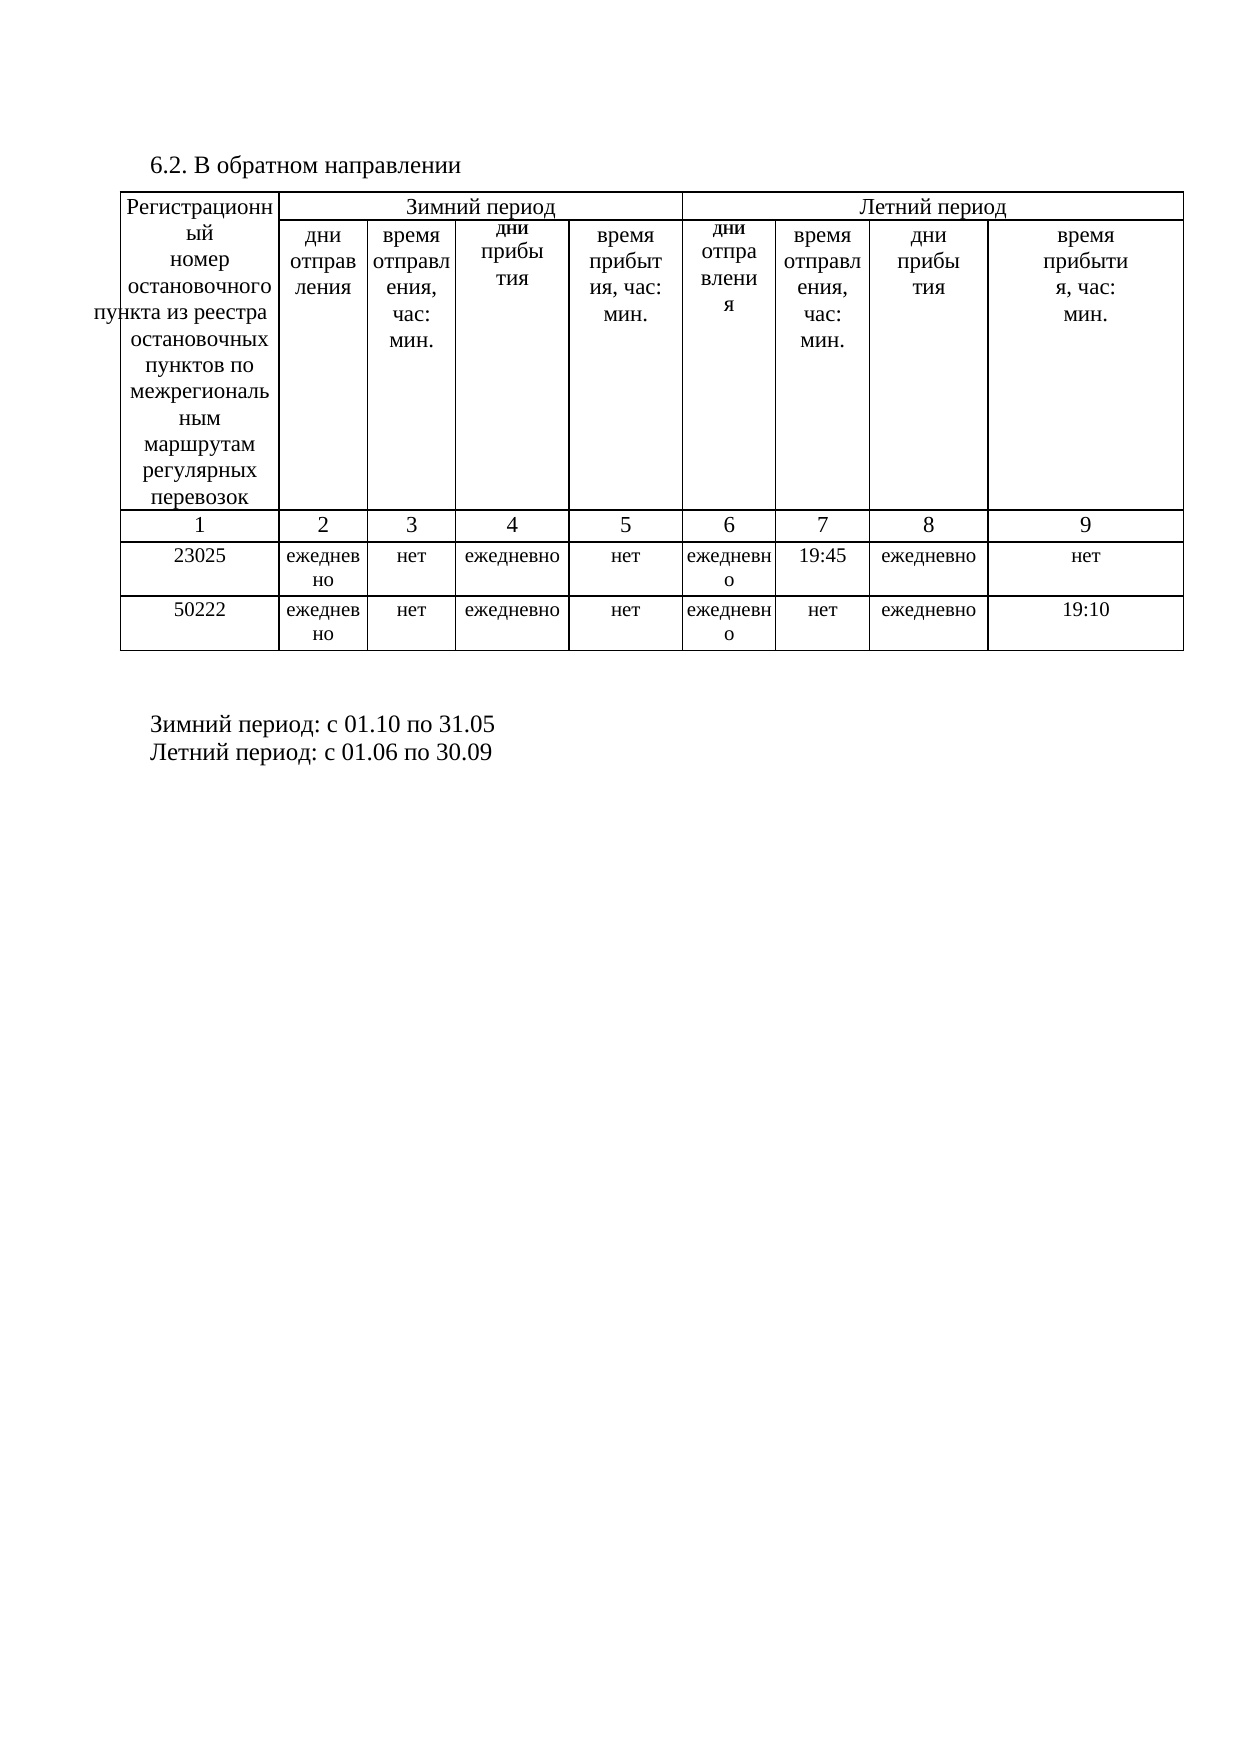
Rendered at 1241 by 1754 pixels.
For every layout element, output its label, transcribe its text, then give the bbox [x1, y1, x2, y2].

table_cell 9 [989, 511, 1183, 541]
table_cell нет [368, 597, 455, 650]
table_cell 5 [570, 511, 682, 541]
table_cell ДНИ прибы тия [456, 221, 568, 509]
table_cell ДНИ отпра влени я [683, 221, 775, 509]
table_cell 19:45 [776, 543, 869, 595]
table_cell ежедневно [683, 543, 775, 595]
table_cell время прибыт ия, час: мин. [570, 221, 682, 509]
table_cell нет [776, 597, 869, 650]
table_cell 1 [121, 511, 278, 541]
table_cell дни отправ ления [280, 221, 367, 509]
table_cell дни прибы тия [870, 221, 987, 509]
table_cell 4 [456, 511, 568, 541]
table_cell ежедневно [280, 597, 367, 650]
table_cell нет [570, 597, 682, 650]
table_cell 7 [776, 511, 869, 541]
table_cell 23025 [121, 543, 278, 595]
table_cell ежедневно [683, 597, 775, 650]
table_cell ежедневно [870, 543, 987, 595]
table_cell ежедневно [280, 543, 367, 595]
table_header Регистрационный номер остановочного пункта из реестра остановочных пунктов по межрегиональным маршрутам регулярных перевозок [121, 193, 278, 509]
table_cell ежедневно [456, 597, 568, 650]
text Летний период: с 01.06 по 30.09 [150, 737, 1090, 766]
table_cell ежедневно [870, 597, 987, 650]
table_cell 3 [368, 511, 455, 541]
table_cell время отправл ения, час: мин. [776, 221, 869, 509]
text 6.2. В обратном направлении [150, 150, 1090, 179]
table_cell 8 [870, 511, 987, 541]
table_cell ежедневно [456, 543, 568, 595]
table_cell 6 [683, 511, 775, 541]
table_header Летний период [683, 193, 1183, 219]
table_cell нет [368, 543, 455, 595]
table_cell 50222 [121, 597, 278, 650]
table_cell 2 [280, 511, 367, 541]
table_header Зимний период [280, 193, 682, 219]
text Зимний период: с 01.10 по 31.05 [150, 709, 1090, 737]
table_cell время прибыти я, час: мин. [989, 221, 1183, 509]
table_cell время отправл ения, час: мин. [368, 221, 455, 509]
table_cell нет [989, 543, 1183, 595]
table_cell нет [570, 543, 682, 595]
table_cell 19:10 [989, 597, 1183, 650]
